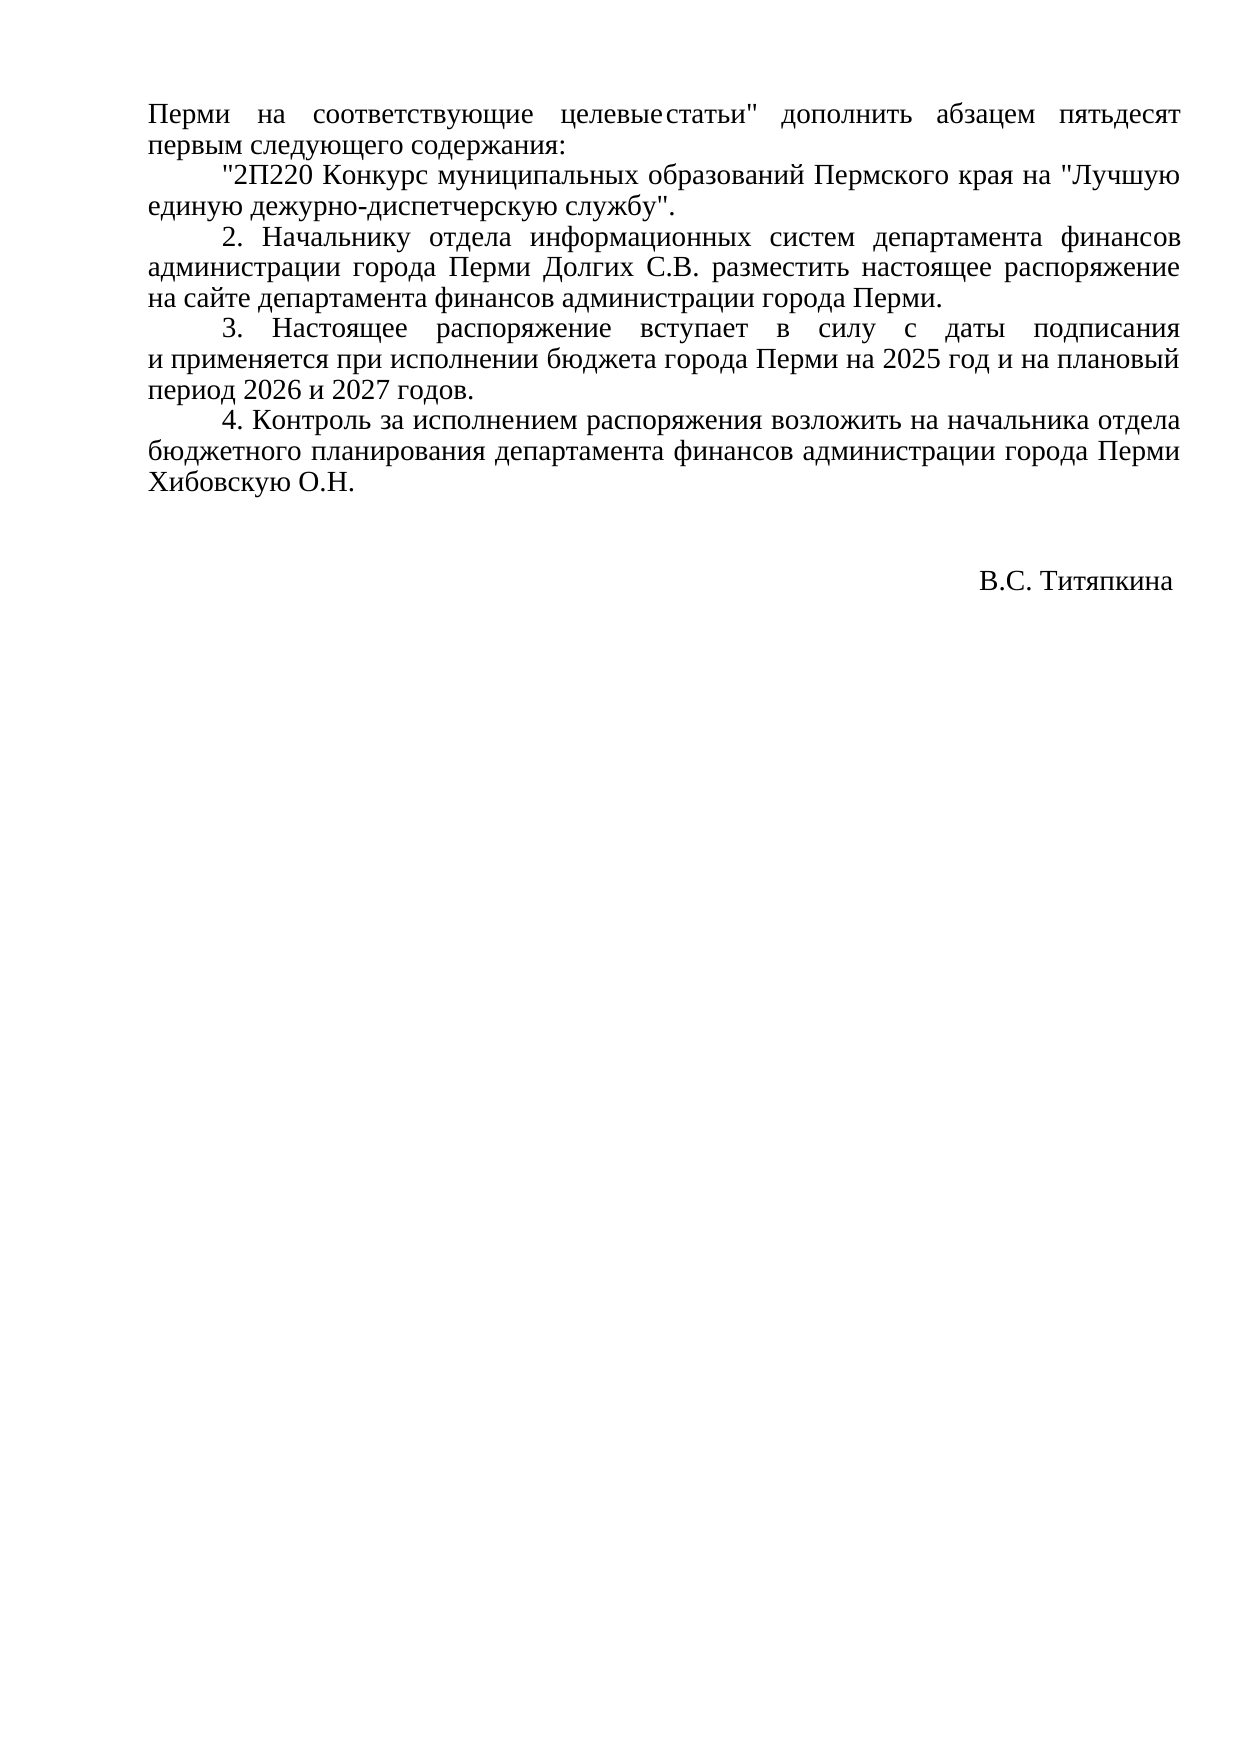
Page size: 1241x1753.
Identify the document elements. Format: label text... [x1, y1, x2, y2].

text 4. Контроль за исполнением распоряжения возложить на начальника отдела бюджетного планирования департамента финансов администрации города Перми Хибовскую О.Н. [148, 405, 1181, 497]
text 2. Начальнику отдела информационных систем департамента финансов администрации города Перми Долгих С.В. разместить настоящее распоряжение на сайте департамента финансов администрации города Перми. [148, 222, 1181, 313]
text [148, 99, 1181, 160]
text "2П220 Конкурс муниципальных образований Пермского края на "Лучшую единую дежурно-диспетчерскую службу". [148, 160, 1181, 222]
text 3. Настоящее распоряжение вступает в силу с даты подписания и применяется при исполнении бюджета города Перми на 2025 год и на плановый период 2026 и 2027 годов. [148, 313, 1181, 405]
text В.С. Титяпкина [148, 563, 1181, 597]
